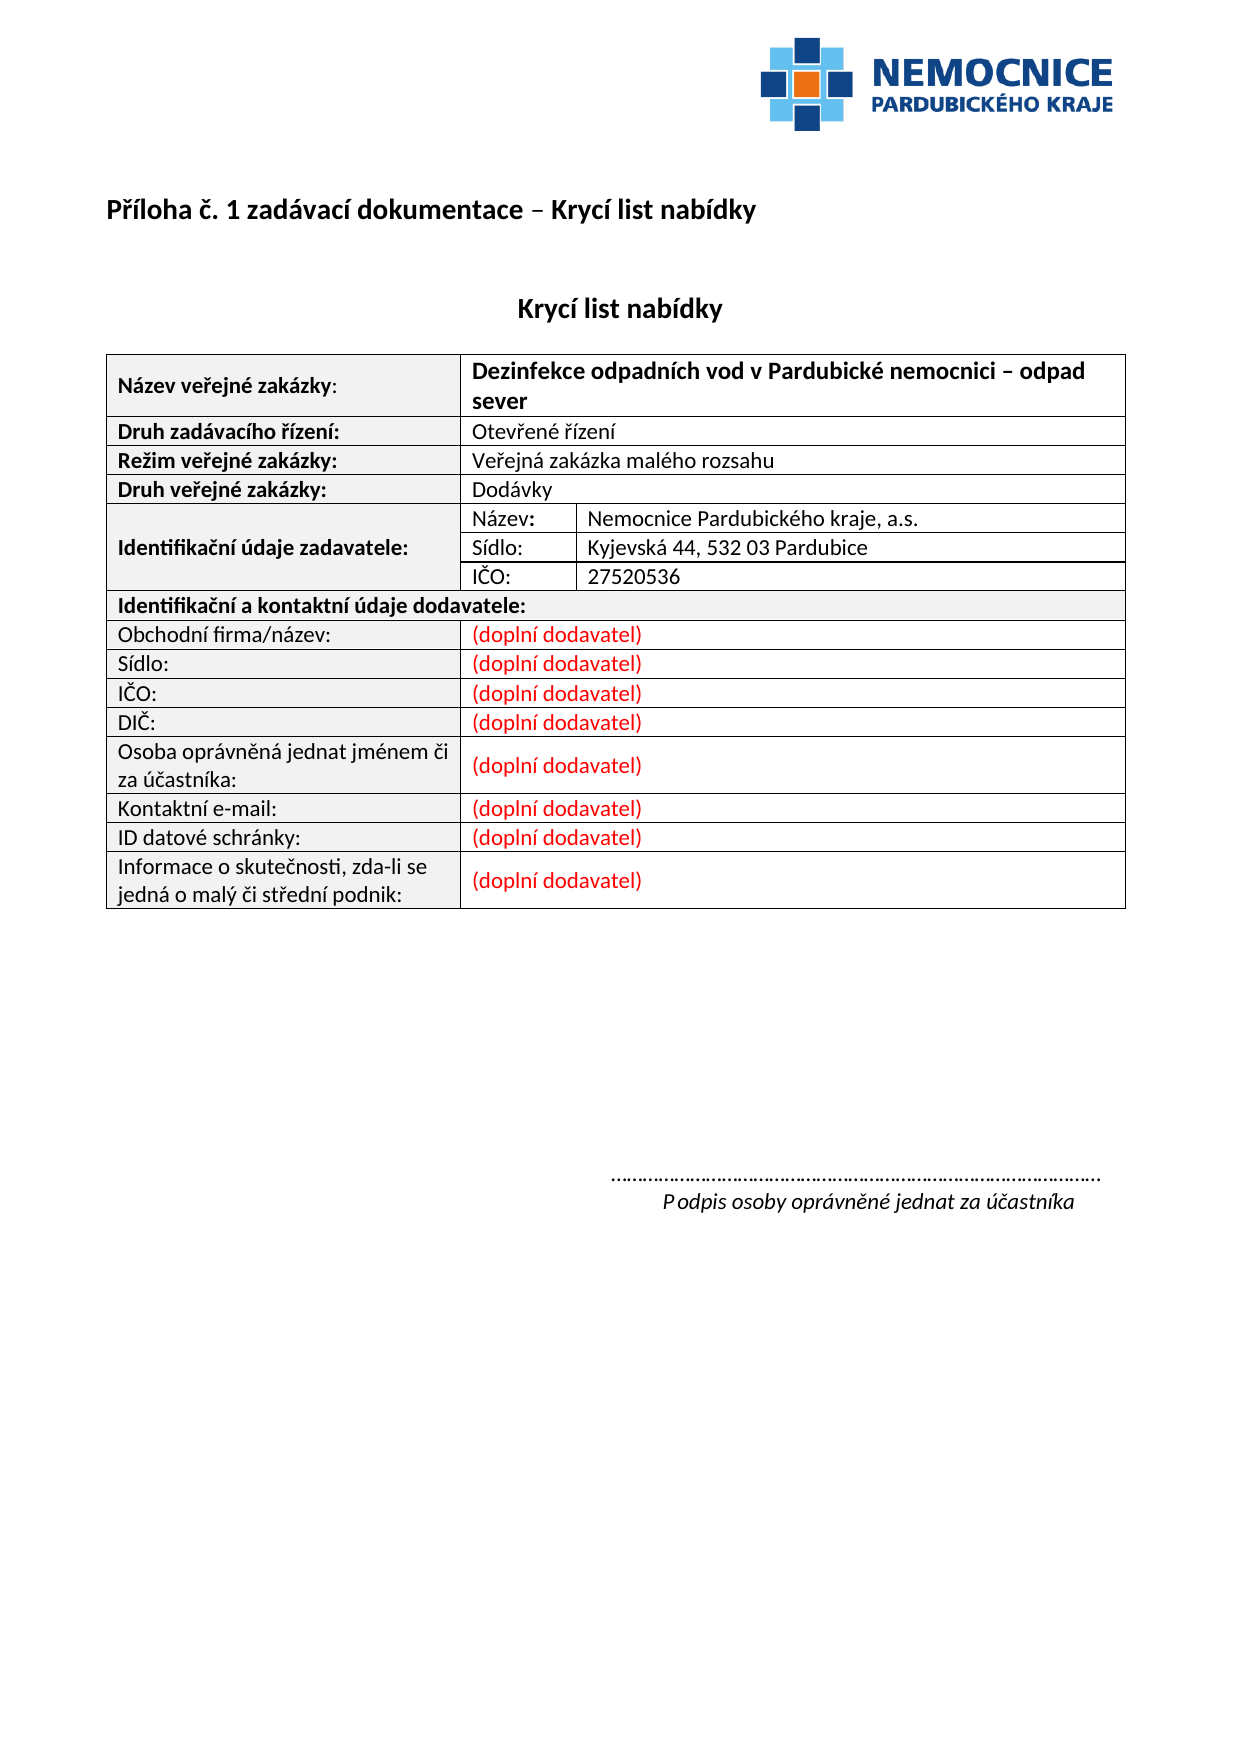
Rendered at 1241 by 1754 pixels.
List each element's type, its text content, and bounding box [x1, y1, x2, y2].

table_header Dezinfekce odpadních vod v Pardubické nemocnici – odpad sever [461, 355, 1125, 416]
table_cell (doplní dodavatel) [461, 823, 1125, 851]
table_cell Kyjevská 44, 532 03 Pardubice [577, 533, 1125, 561]
table_cell Obchodní firma/název: [107, 621, 460, 648]
table_cell IČO: [107, 679, 460, 707]
table_cell Identifikační údaje zadavatele: [107, 504, 460, 590]
table_cell Druh zadávacího řízení: [107, 417, 460, 445]
table_cell Veřejná zakázka malého rozsahu [461, 446, 1125, 474]
table_cell Identifikační a kontaktní údaje dodavatele: [107, 591, 1125, 619]
table_cell IČO: [461, 563, 576, 590]
table_cell Režim veřejné zakázky: [107, 446, 460, 474]
table_cell (doplní dodavatel) [461, 794, 1125, 822]
table_cell Kontaktní e-mail: [107, 794, 460, 822]
table_cell Název: [461, 504, 576, 532]
table_cell Sídlo: [461, 533, 576, 561]
text Podpis osoby oprávněné jednat za účastníka [106, 1187, 1134, 1215]
table_cell Sídlo: [107, 650, 460, 678]
table_cell Osoba oprávněná jednat jménem či za účastníka: [107, 737, 460, 793]
table_cell ID datové schránky: [107, 823, 460, 851]
table_cell Informace o skutečnosti, zda-li se jedná o malý či střední podnik: [107, 852, 460, 908]
text ………………………………………………………………………………… [106, 1159, 1134, 1187]
text Příloha č. 1 zadávací dokumentace – Krycí list nabídky [106, 191, 1134, 227]
table_cell Otevřené řízení [461, 417, 1125, 445]
table_header Název veřejné zakázky: [107, 355, 460, 416]
table_cell Nemocnice Pardubického kraje, a.s. [577, 504, 1125, 532]
picture [759, 37, 1113, 132]
table_cell 27520536 [577, 563, 1125, 590]
text Krycí list nabídky [106, 290, 1134, 326]
table_cell DIČ: [107, 708, 460, 736]
table_cell (doplní dodavatel) [461, 737, 1125, 793]
table_cell (doplní dodavatel) [461, 852, 1125, 908]
table_cell (doplní dodavatel) [461, 621, 1125, 648]
table_cell (doplní dodavatel) [461, 708, 1125, 736]
table_cell Druh veřejné zakázky: [107, 475, 460, 503]
table_cell Dodávky [461, 475, 1125, 503]
table_cell (doplní dodavatel) [461, 650, 1125, 678]
table_cell (doplní dodavatel) [461, 679, 1125, 707]
